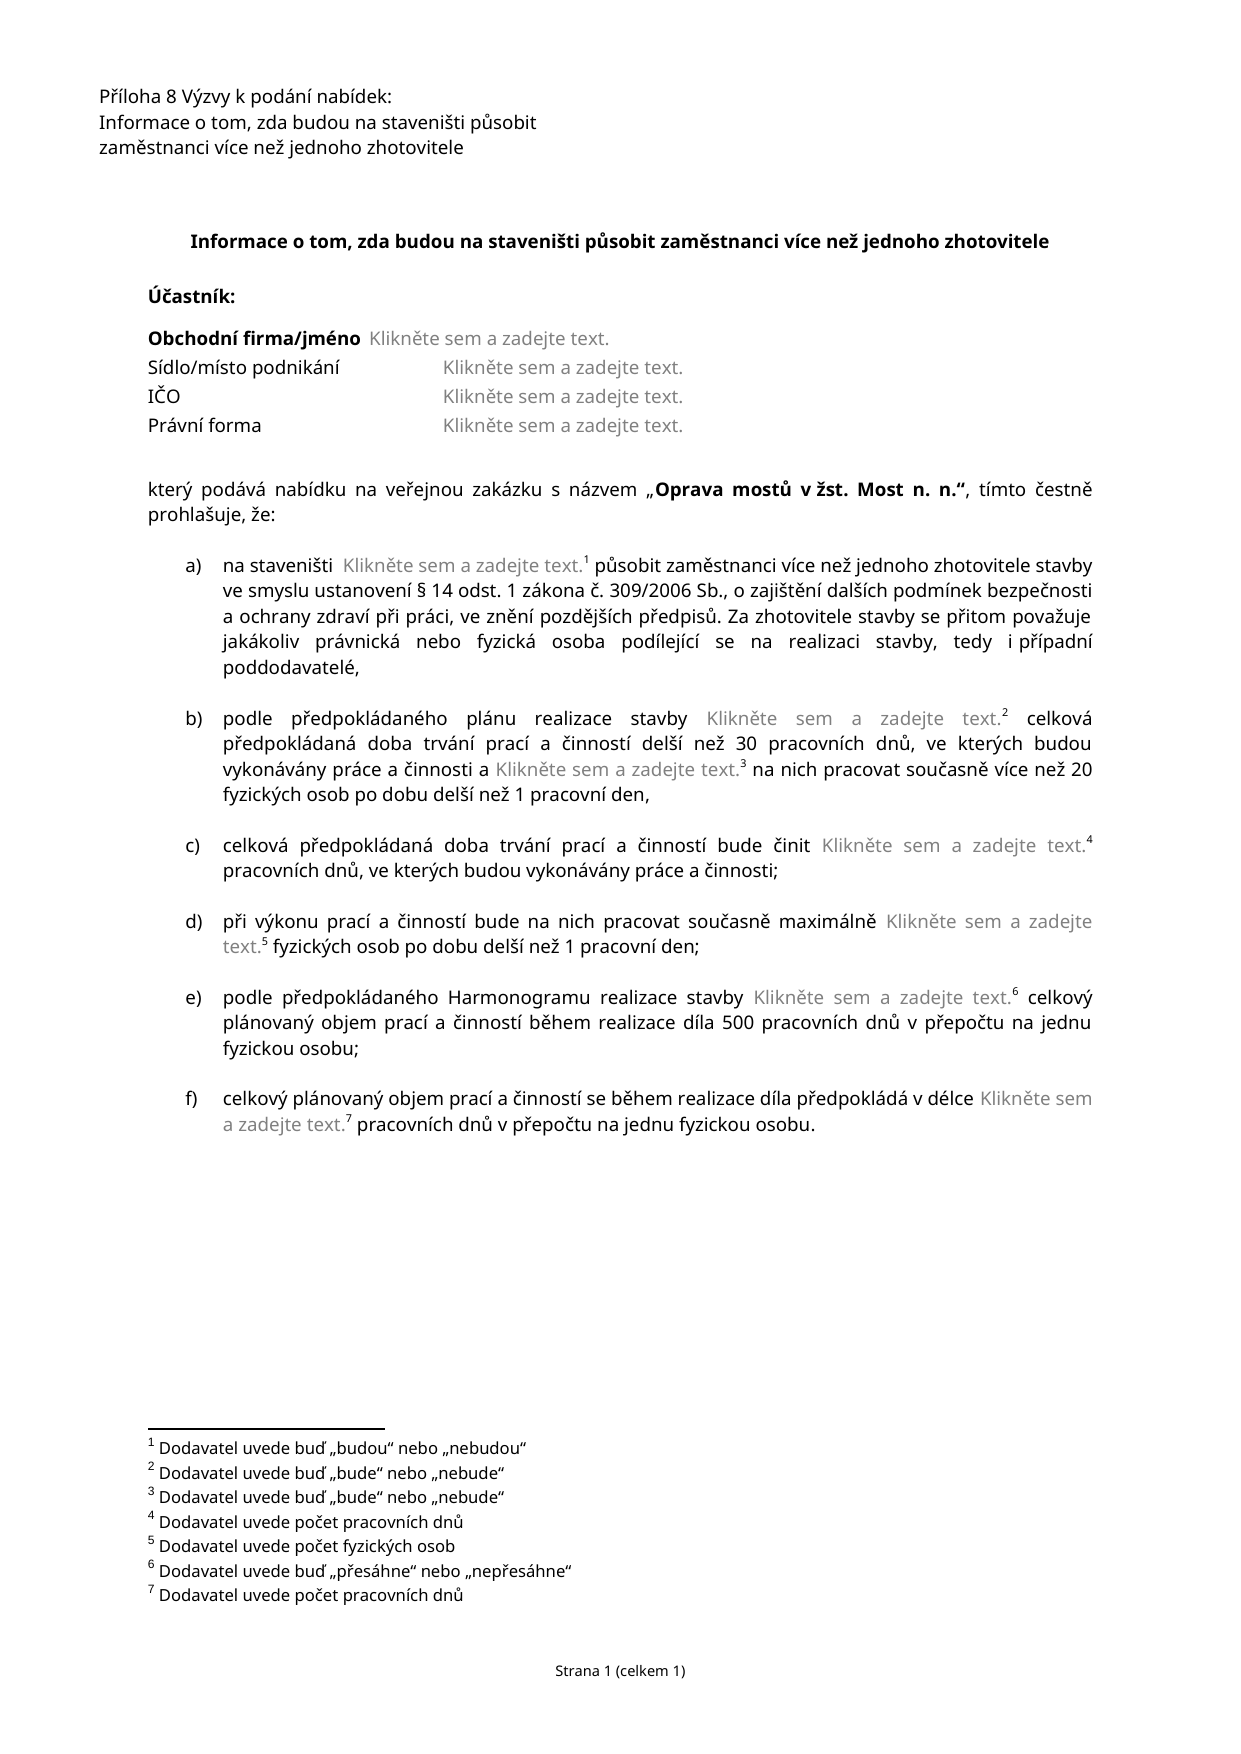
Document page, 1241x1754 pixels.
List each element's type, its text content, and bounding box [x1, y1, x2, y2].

text Účastník: [148, 279, 1093, 310]
list na staveništi působit zaměstnanci více než jednoho zhotovitele stavby ve smyslu ustanovení § 14 odst. 1 zákona č. 309/2006 Sb., o zajištění dalších podmínek bezpečnosti a ochrany zdraví při práci, ve znění pozdějších předpisů. Za zhotovitele stavby se přitom považuje jakákoliv právnická nebo fyzická osoba podílející se na realizaci stavby, tedy i případní poddodavatelé, [185, 552, 1093, 680]
list podle předpokládaného plánu realizace stavby celková předpokládaná doba trvání prací a činností delší než 30 pracovních dnů, ve kterých budou vykonávány práce a činnosti a na nich pracovat současně více než 20 fyzických osob po dobu delší než 1 pracovní den, [185, 705, 1093, 807]
text IČO [148, 380, 1093, 409]
text Obchodní firma/jméno [148, 322, 1093, 351]
text Sídlo/místo podnikání [148, 351, 1093, 380]
title Informace o tom, zda budou na staveništi působit zaměstnanci více než jednoho zhotovitele [148, 228, 1093, 254]
list celková předpokládaná doba trvání prací a činností bude činit pracovních dnů, ve kterých budou vykonávány práce a činnosti; [185, 832, 1093, 883]
list celkový plánovaný objem prací a činností se během realizace díla předpokládá v délce pracovních dnů v přepočtu na jednu fyzickou osobu. [185, 1086, 1093, 1137]
list při výkonu prací a činností bude na nich pracovat současně maximálně fyzických osob po dobu delší než 1 pracovní den; [185, 908, 1093, 959]
text Právní forma [148, 409, 1093, 438]
text který podává nabídku na veřejnou zakázku s názvem „Oprava mostů v žst. Most n. n.“, tímto čestně prohlašuje, že: [148, 476, 1093, 527]
list podle předpokládaného Harmonogramu realizace stavby celkový plánovaný objem prací a činností během realizace díla 500 pracovních dnů v přepočtu na jednu fyzickou osobu; [185, 984, 1093, 1061]
